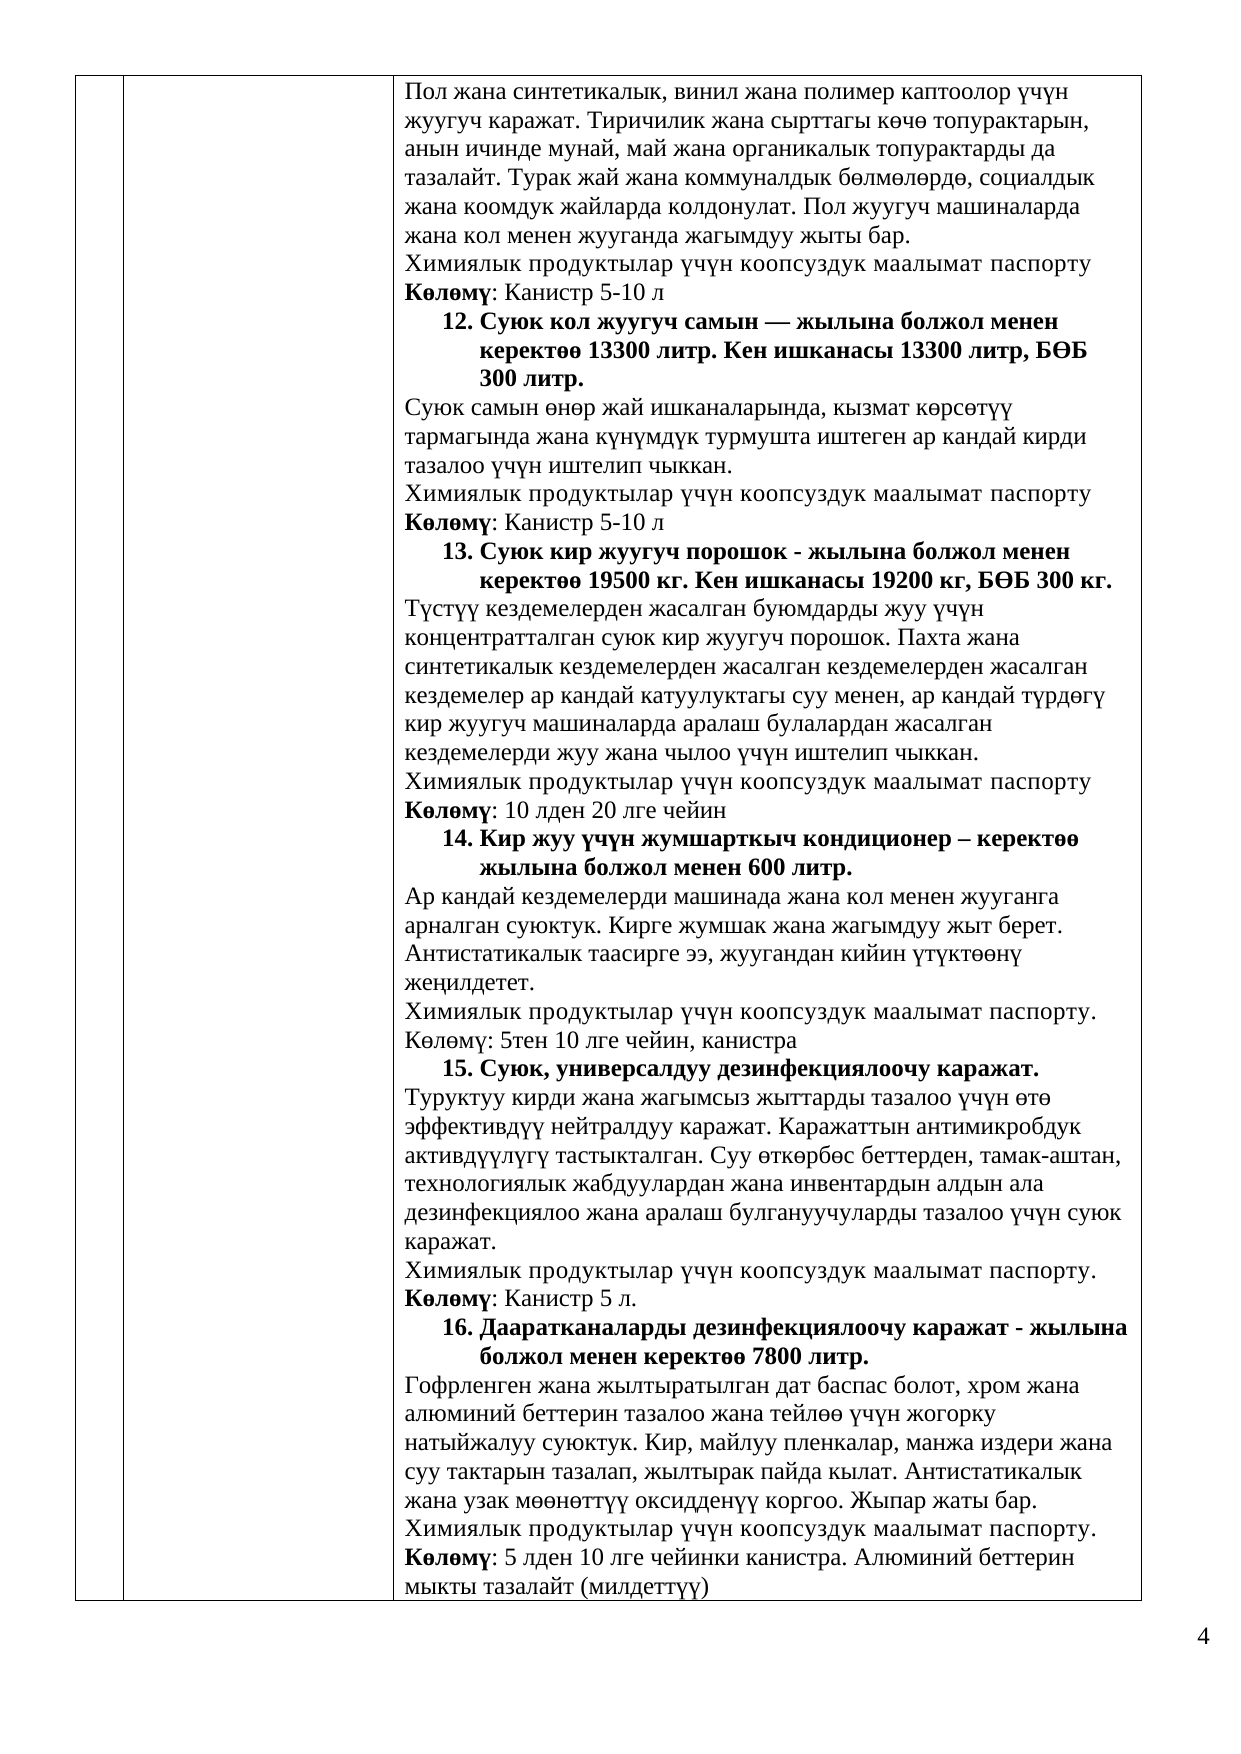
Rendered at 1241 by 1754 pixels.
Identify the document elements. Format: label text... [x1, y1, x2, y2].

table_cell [124, 76, 393, 1600]
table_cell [394, 76, 1141, 1600]
table_cell 9 [76, 76, 123, 1600]
